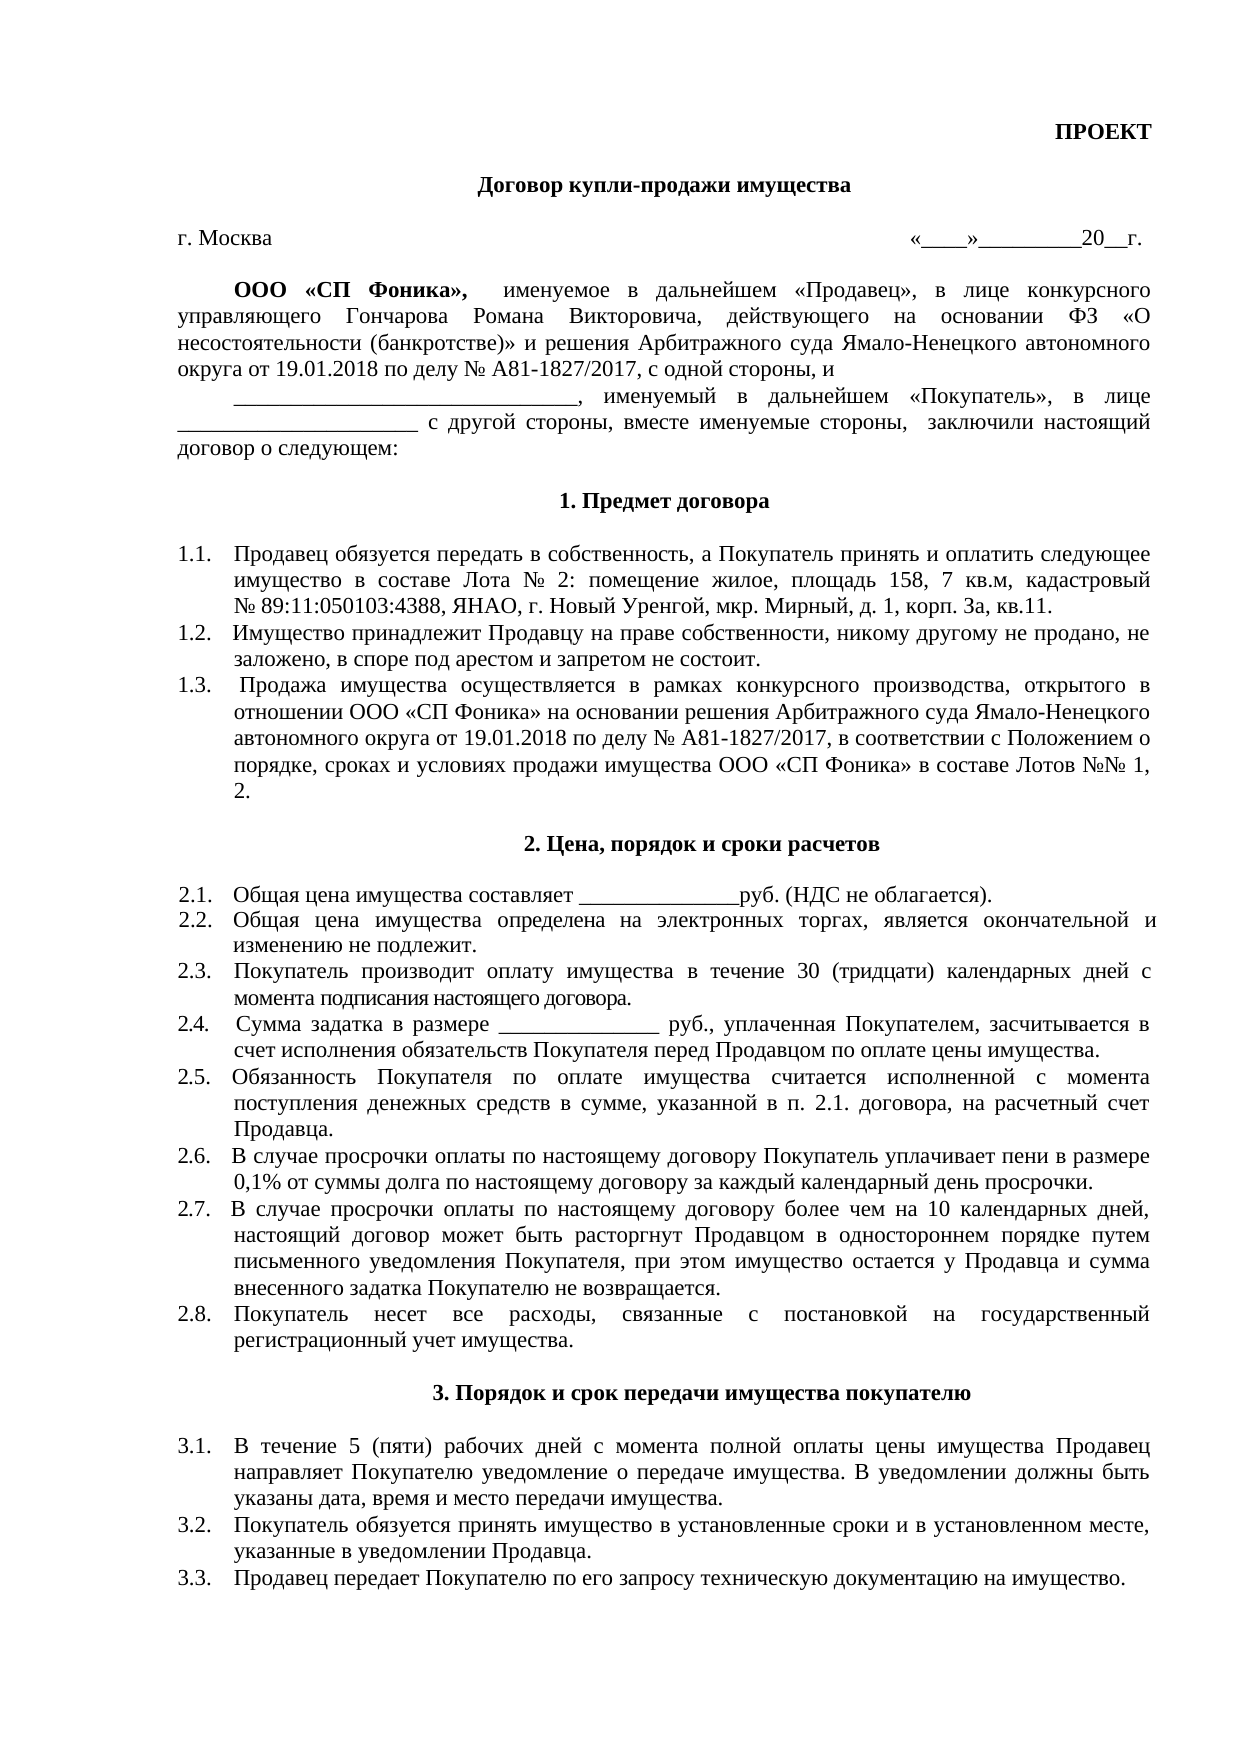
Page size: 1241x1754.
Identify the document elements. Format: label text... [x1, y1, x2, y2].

text 2.3. Покупатель производит оплату имущества в течение 30 (тридцати) календарных дней с момента подписания настоящего договора. [177, 957, 1152, 1010]
text 2.7. В случае просрочки оплаты по настоящему договору более чем на 10 календарных дней, настоящий договор может быть расторгнут Продавцом в одностороннем порядке путем письменного уведомления Покупателя, при этом имущество остается у Продавца и сумма внесенного задатка Покупателю не возвращается. [177, 1194, 1152, 1300]
text ______________________________, именуемый в дальнейшем «Покупатель», в лице _____________________ с другой стороны, вместе именуемые стороны, заключили настоящий договор о следующем: [177, 382, 1152, 461]
text 1.3. Продажа имущества осуществляется в рамках конкурсного производства, открытого в отношении ООО «СП Фоника» на основании решения Арбитражного суда Ямало-Ненецкого автономного округа от 19.01.2018 по делу № А81-1827/2017, в соответствии с Положением о порядке, сроках и условиях продажи имущества ООО «СП Фоника» в составе Лотов №№ 1, 2. [177, 672, 1152, 803]
list Общая цена имущества определена на электронных торгах, является окончательной и изменению не подлежит. [178, 907, 1157, 957]
list Общая цена имущества составляет ______________руб. (НДС не облагается). [178, 882, 1157, 907]
text Договор купли-продажи имущества [177, 171, 1152, 197]
text 2.8. Покупатель несет все расходы, связанные с постановкой на государственный регистрационный учет имущества. [177, 1300, 1152, 1353]
text 2.6. В случае просрочки оплаты по настоящему договору Покупатель уплачивает пени в размере 0,1% от суммы долга по настоящему договору за каждый календарный день просрочки. [177, 1142, 1152, 1194]
list Покупатель обязуется принять имущество в установленные сроки и в установленном месте, указанные в уведомлении Продавца. [177, 1511, 1152, 1563]
text 2. Цена, порядок и сроки расчетов [177, 830, 1152, 856]
text 1.2. Имущество принадлежит Продавцу на праве собственности, никому другому не продано, не заложено, в споре под арестом и запретом не состоит. [177, 619, 1152, 672]
text ПРОЕКТ [177, 118, 1152, 144]
text 2.5. Обязанность Покупателя по оплате имущества считается исполненной с момента поступления денежных средств в сумме, указанной в п. 2.1. договора, на расчетный счет Продавца. [177, 1063, 1152, 1142]
text 3. Порядок и срок передачи имущества покупателю [177, 1379, 1152, 1405]
text ООО «СП Фоника», именуемое в дальнейшем «Продавец», в лице конкурсного управляющего Гончарова Романа Викторовича, действующего на основании ФЗ «О несостоятельности (банкротстве)» и решения Арбитражного суда Ямало-Ненецкого автономного округа от 19.01.2018 по делу № А81-1827/2017, с одной стороны, и [177, 276, 1152, 382]
text 2.4. Сумма задатка в размере ______________ руб., уплаченная Покупателем, засчитывается в счет исполнения обязательств Покупателя перед Продавцом по оплате цены имущества. [177, 1010, 1152, 1063]
list Продавец передает Покупателю по его запросу техническую документацию на имущество. [177, 1563, 1152, 1590]
text 1.1. Продавец обязуется передать в собственность, а Покупатель принять и оплатить следующее имущество в составе Лота № 2: помещение жилое, площадь 158, 7 кв.м, кадастровый № 89:11:050103:4388, ЯНАО, г. Новый Уренгой, мкр. Мирный, д. 1, корп. За, кв.11. [177, 540, 1152, 619]
list В течение 5 (пяти) рабочих дней с момента полной оплаты цены имущества Продавец направляет Покупателю уведомление о передаче имущества. В уведомлении должны быть указаны дата, время и место передачи имущества. [177, 1432, 1152, 1511]
text 1. Предмет договора [177, 487, 1152, 513]
text г. Москва «____»_________20__г. [177, 223, 1152, 250]
